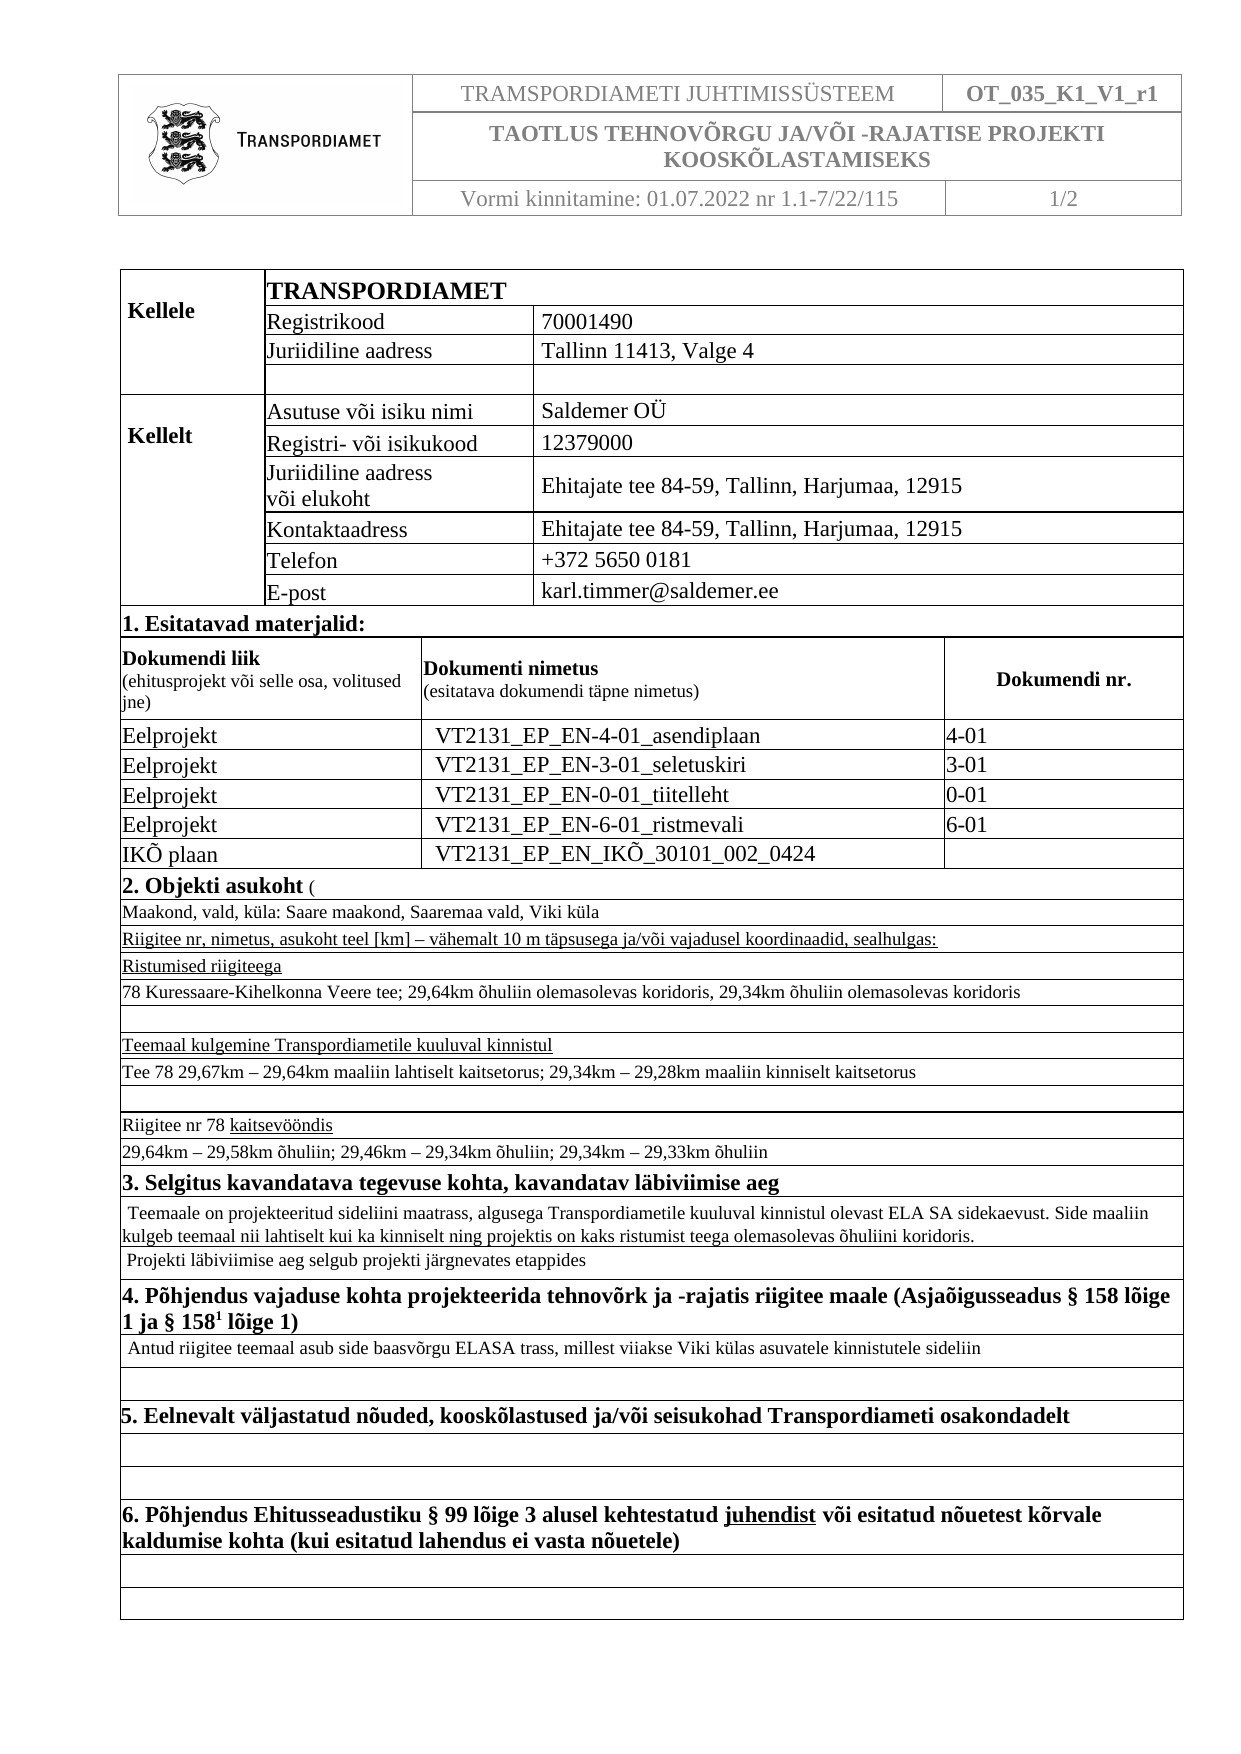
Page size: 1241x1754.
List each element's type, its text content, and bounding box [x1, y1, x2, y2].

table_cell Telefon [266, 544, 533, 574]
table_cell 70001490 [534, 306, 1183, 334]
table_cell Juriidiline aadress [266, 335, 533, 364]
table_cell 0-01 [945, 780, 1183, 808]
table_cell Antud riigitee teemaal asub side baasvõrgu ELASA trass, millest viiakse Viki külas asuvatele kinnistutele sideliin [121, 1335, 1183, 1367]
table_cell VT2131_EP_EN_IKÕ_30101_002_0424 [422, 839, 944, 868]
table_cell Eelprojekt [121, 809, 421, 838]
picture [129, 85, 402, 204]
table_cell Ehitajate tee 84-59, Tallinn, Harjumaa, 12915 [534, 457, 1183, 511]
table_cell Tee 78 29,67km – 29,64km maaliin lahtiselt kaitsetorus; 29,34km – 29,28km maaliin kinniselt kaitsetorus [121, 1059, 1183, 1085]
table_cell [945, 839, 1183, 868]
table_cell 78 Kuressaare-Kihelkonna Veere tee; 29,64km õhuliin olemasolevas koridoris, 29,34km õhuliin olemasolevas koridoris [121, 980, 1183, 1005]
table_cell 4. Põhjendus vajaduse kohta projekteerida tehnovõrk ja -rajatis riigitee maale (Asjaõigusseadus § 158 lõige 1 ja § 1581 lõige 1) [121, 1280, 1183, 1334]
table_cell Asutuse või isiku nimi [266, 395, 533, 425]
table_cell [121, 1555, 1183, 1587]
table_cell Projekti läbiviimise aeg selgub projekti järgnevates etappides [121, 1247, 1183, 1279]
table_cell Dokumendi nr. [945, 638, 1183, 719]
table_cell 5. Eelnevalt väljastatud nõuded, kooskõlastused ja/või seisukohad Transpordiameti osakondadelt [121, 1401, 1183, 1433]
table_cell Riigitee nr, nimetus, asukoht teel [km] – vähemalt 10 m täpsusega ja/või vajadusel koordinaadid, sealhulgas: [121, 926, 1183, 952]
table_cell +372 5650 0181 [534, 544, 1183, 574]
table_cell Dokumendi liik (ehitusprojekt või selle osa, volitused jne) [121, 638, 421, 719]
table_header Kellele [121, 270, 264, 393]
table_cell IKÕ plaan [121, 839, 421, 868]
table_cell Juriidiline aadress või elukoht [266, 457, 533, 511]
table_cell VT2131_EP_EN-3-01_seletuskiri [422, 750, 944, 778]
table_header TRANSPORDIAMET [266, 270, 1183, 304]
table_cell Tallinn 11413, Valge 4 [534, 335, 1183, 364]
table_cell Saldemer OÜ [534, 395, 1183, 425]
table_cell Eelprojekt [121, 750, 421, 778]
table_cell E-post [266, 575, 533, 605]
table_cell Registrikood [266, 306, 533, 334]
table_cell VT2131_EP_EN-6-01_ristmevali [422, 809, 944, 838]
table_cell [121, 1588, 1183, 1619]
table_cell [121, 1467, 1183, 1498]
table_cell 6. Põhjendus Ehitusseadustiku § 99 lõige 3 alusel kehtestatud juhendist või esitatud nõuetest kõrvale kaldumise kohta (kui esitatud lahendus ei vasta nõuetele) [121, 1500, 1183, 1554]
table_cell Teemaal kulgemine Transpordiametile kuuluval kinnistul [121, 1033, 1183, 1058]
table_cell VT2131_EP_EN-0-01_tiitelleht [422, 780, 944, 808]
table_cell Ristumised riigiteega [121, 953, 1183, 978]
table_cell Kontaktaadress [266, 513, 533, 543]
table_cell Eelprojekt [121, 780, 421, 808]
table_cell Kellelt [121, 395, 264, 605]
table_cell karl.timmer@saldemer.ee [534, 575, 1183, 605]
table_cell Riigitee nr 78 kaitsevööndis [121, 1113, 1183, 1138]
table_cell Teemaale on projekteeritud sideliini maatrass, algusega Transpordiametile kuuluval kinnistul olevast ELA SA sidekaevust. Side maaliin kulgeb teemaal nii lahtiselt kui ka kinniselt ning projektis on kaks ristumist teega olemasolevas õhuliini koridoris. [121, 1197, 1183, 1246]
table_cell 6-01 [945, 809, 1183, 838]
table_cell 2. Objekti asukoht ( [121, 869, 1183, 899]
table_cell 1. Esitatavad materjalid: [121, 606, 1183, 636]
table_cell Dokumenti nimetus (esitatava dokumendi täpne nimetus) [422, 638, 944, 719]
table_cell [534, 365, 1183, 393]
table_cell Registri- või isikukood [266, 426, 533, 456]
table_cell [121, 1368, 1183, 1400]
table_cell 4-01 [945, 720, 1183, 749]
table_cell [121, 1006, 1183, 1032]
table_cell 3-01 [945, 750, 1183, 778]
table_cell 29,64km – 29,58km õhuliin; 29,46km – 29,34km õhuliin; 29,34km – 29,33km õhuliin [121, 1139, 1183, 1164]
table_cell [121, 1086, 1183, 1111]
table_cell Eelprojekt [121, 720, 421, 749]
table_cell 3. Selgitus kavandatava tegevuse kohta, kavandatav läbiviimise aeg [121, 1166, 1183, 1196]
table_cell Ehitajate tee 84-59, Tallinn, Harjumaa, 12915 [534, 513, 1183, 543]
table_cell [266, 365, 533, 393]
table_cell VT2131_EP_EN-4-01_asendiplaan [422, 720, 944, 749]
table_cell 12379000 [534, 426, 1183, 456]
table_cell [121, 1434, 1183, 1466]
table_cell Maakond, vald, küla: Saare maakond, Saaremaa vald, Viki küla [121, 900, 1183, 925]
